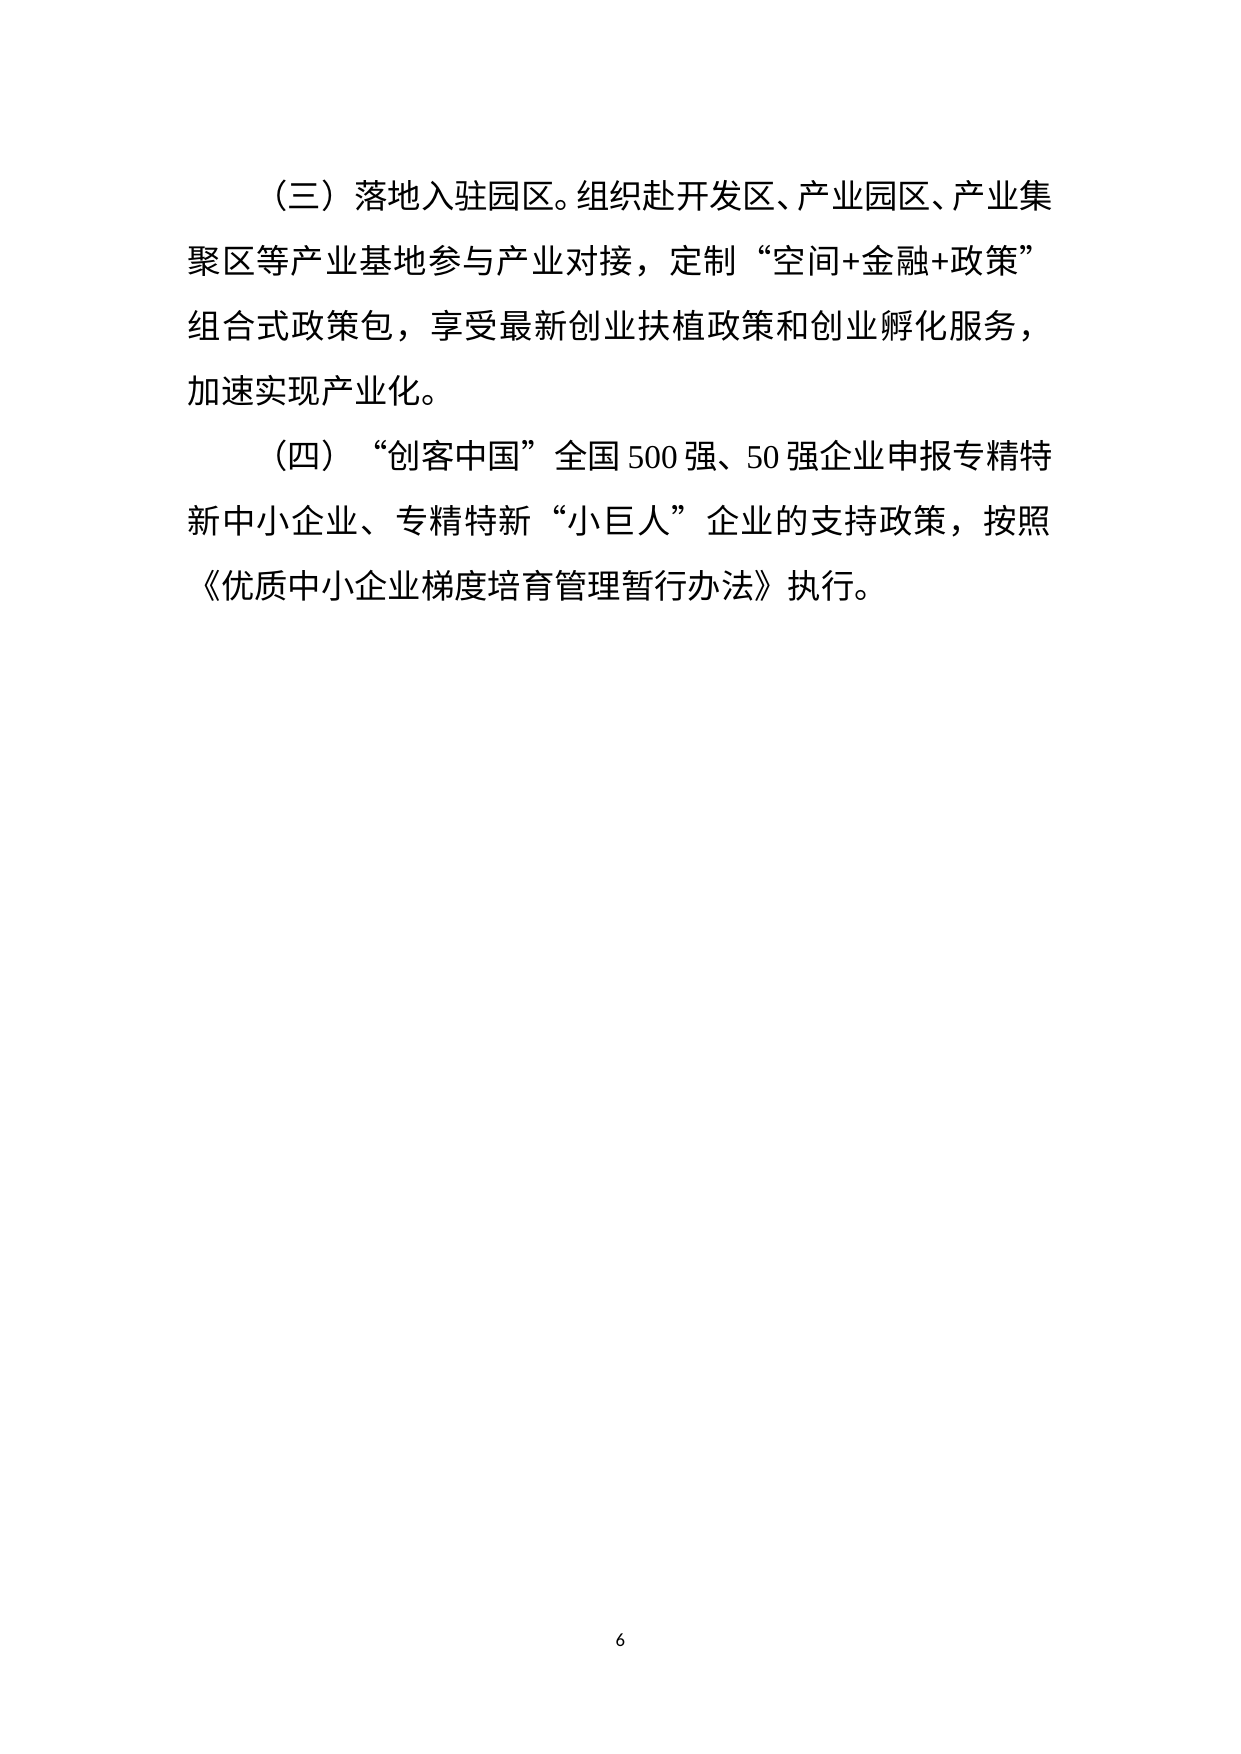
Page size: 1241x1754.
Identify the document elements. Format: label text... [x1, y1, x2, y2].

text （三）落地入驻园区。组织赴开发区、产业园区、产业集聚区等产业基地参与产业对接，定制“空间+金融+政策”组合式政策包，享受最新创业扶植政策和创业孵化服务，加速实现产业化。 [187, 162, 1053, 422]
text （四）“创客中国”全国500强、50强企业申报专精特新中小企业、专精特新“小巨人”企业的支持政策，按照《优质中小企业梯度培育管理暂行办法》执行。 [187, 422, 1053, 617]
